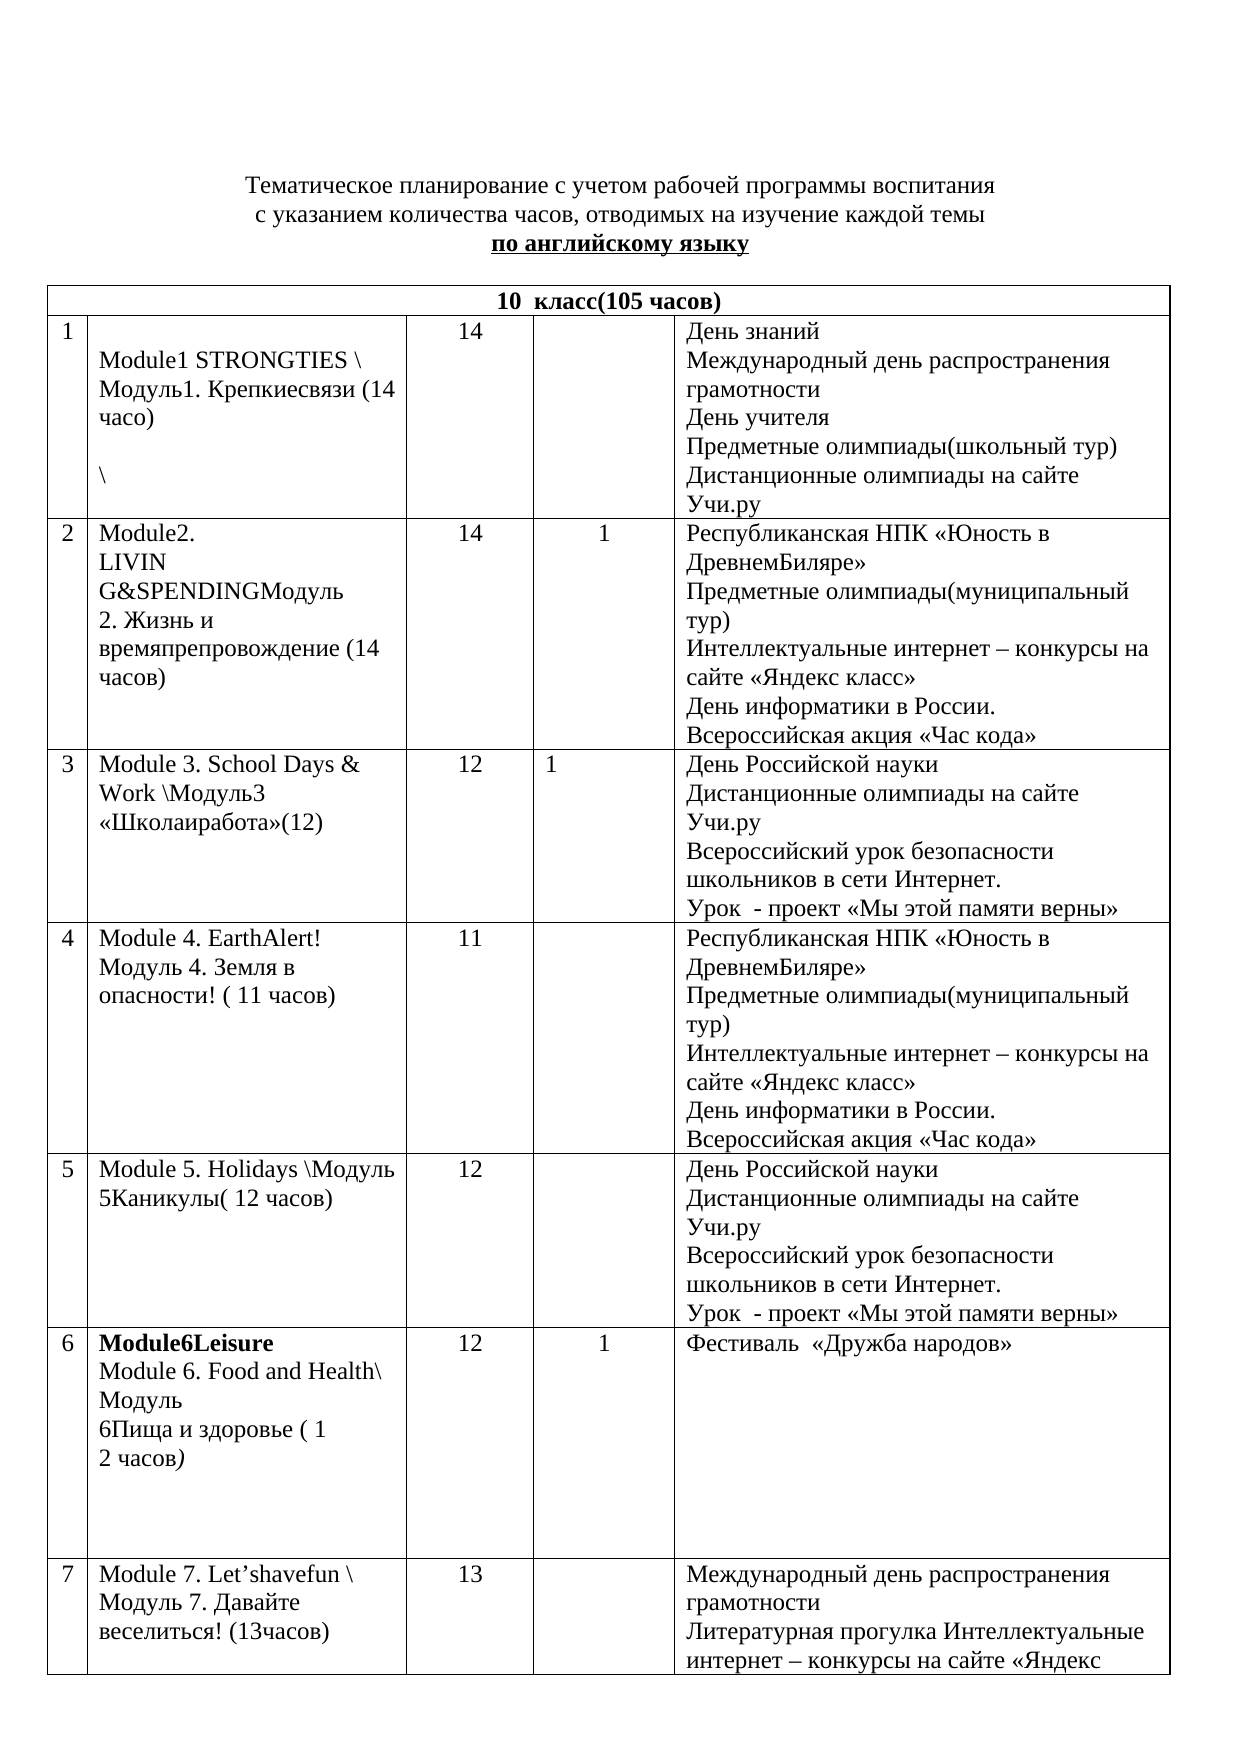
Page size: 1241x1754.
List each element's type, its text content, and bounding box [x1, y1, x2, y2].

table_cell Module 3. School Days & Work \Модуль3 «Школаиработа»(12) [88, 750, 406, 922]
table_cell Module6Leisure Module 6. Food and Health\ Модуль 6Пища и здоровье ( 12 часов) [88, 1328, 406, 1558]
table_cell 12 [407, 1154, 533, 1327]
table_cell 1 [534, 519, 674, 748]
table_cell Фестиваль «Дружба народов» [675, 1328, 1169, 1558]
table_cell 6 [48, 1328, 87, 1558]
table_cell [534, 1154, 674, 1327]
table_cell Module1 STRONGTIES \Модуль1. Крепкиесвязи (14 часо) \ [88, 316, 406, 517]
table_cell 7 [48, 1559, 87, 1674]
text с указанием количества часов, отводимых на изучение каждой темы [59, 199, 1181, 228]
table_header 10 класс(105 часов) [48, 286, 1169, 315]
table_cell 5 [48, 1154, 87, 1327]
text по английскому языку [59, 228, 1181, 257]
table_cell День Российской науки Дистанционные олимпиады на сайте Учи.ру Всероссийский урок безопасности школьников в сети Интернет. Урок - проект «Мы этой памяти верны» [675, 750, 1169, 922]
table_cell 1 [534, 1328, 674, 1558]
table_cell Module 5. Holidays \Модуль 5Каникулы( 12 часов) [88, 1154, 406, 1327]
table_cell 13 [407, 1559, 533, 1674]
table_cell День знаний Международный день распространения грамотности День учителя Предметные олимпиады(школьный тур) Дистанционные олимпиады на сайте Учи.ру [675, 316, 1169, 517]
table_cell 4 [48, 923, 87, 1153]
text Тематическое планирование с учетом рабочей программы воспитания [59, 170, 1181, 199]
table_cell [534, 316, 674, 517]
table_cell 12 [407, 750, 533, 922]
table_cell [534, 923, 674, 1153]
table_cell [675, 1559, 1169, 1674]
table_cell Республиканская НПК «Юность в ДревнемБиляре» Предметные олимпиады(муниципальный тур) Интеллектуальные интернет – конкурсы на сайте «Яндекс класс» День информатики в России. Всероссийская акция «Час кода» [675, 923, 1169, 1153]
table_cell [534, 1559, 674, 1674]
table_cell 1 [534, 750, 674, 922]
table_cell 14 [407, 519, 533, 748]
table_cell 1 [48, 316, 87, 517]
table_cell 14 [407, 316, 533, 517]
table_cell 11 [407, 923, 533, 1153]
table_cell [88, 1559, 406, 1674]
table_cell Республиканская НПК «Юность в ДревнемБиляре» Предметные олимпиады(муниципальный тур) Интеллектуальные интернет – конкурсы на сайте «Яндекс класс» День информатики в России. Всероссийская акция «Час кода» [675, 519, 1169, 748]
table_cell Module 4. EarthAlert! Модуль 4. Земля в опасности! ( 11 часов) [88, 923, 406, 1153]
table_cell 2 [48, 519, 87, 748]
table_cell 3 [48, 750, 87, 922]
table_cell День Российской науки Дистанционные олимпиады на сайте Учи.ру Всероссийский урок безопасности школьников в сети Интернет. Урок - проект «Мы этой памяти верны» [675, 1154, 1169, 1327]
table_cell Module2. LIVING&SPENDINGМодуль 2. Жизнь и времяпрепровождение (14 часов) [88, 519, 406, 748]
table_cell 12 [407, 1328, 533, 1558]
